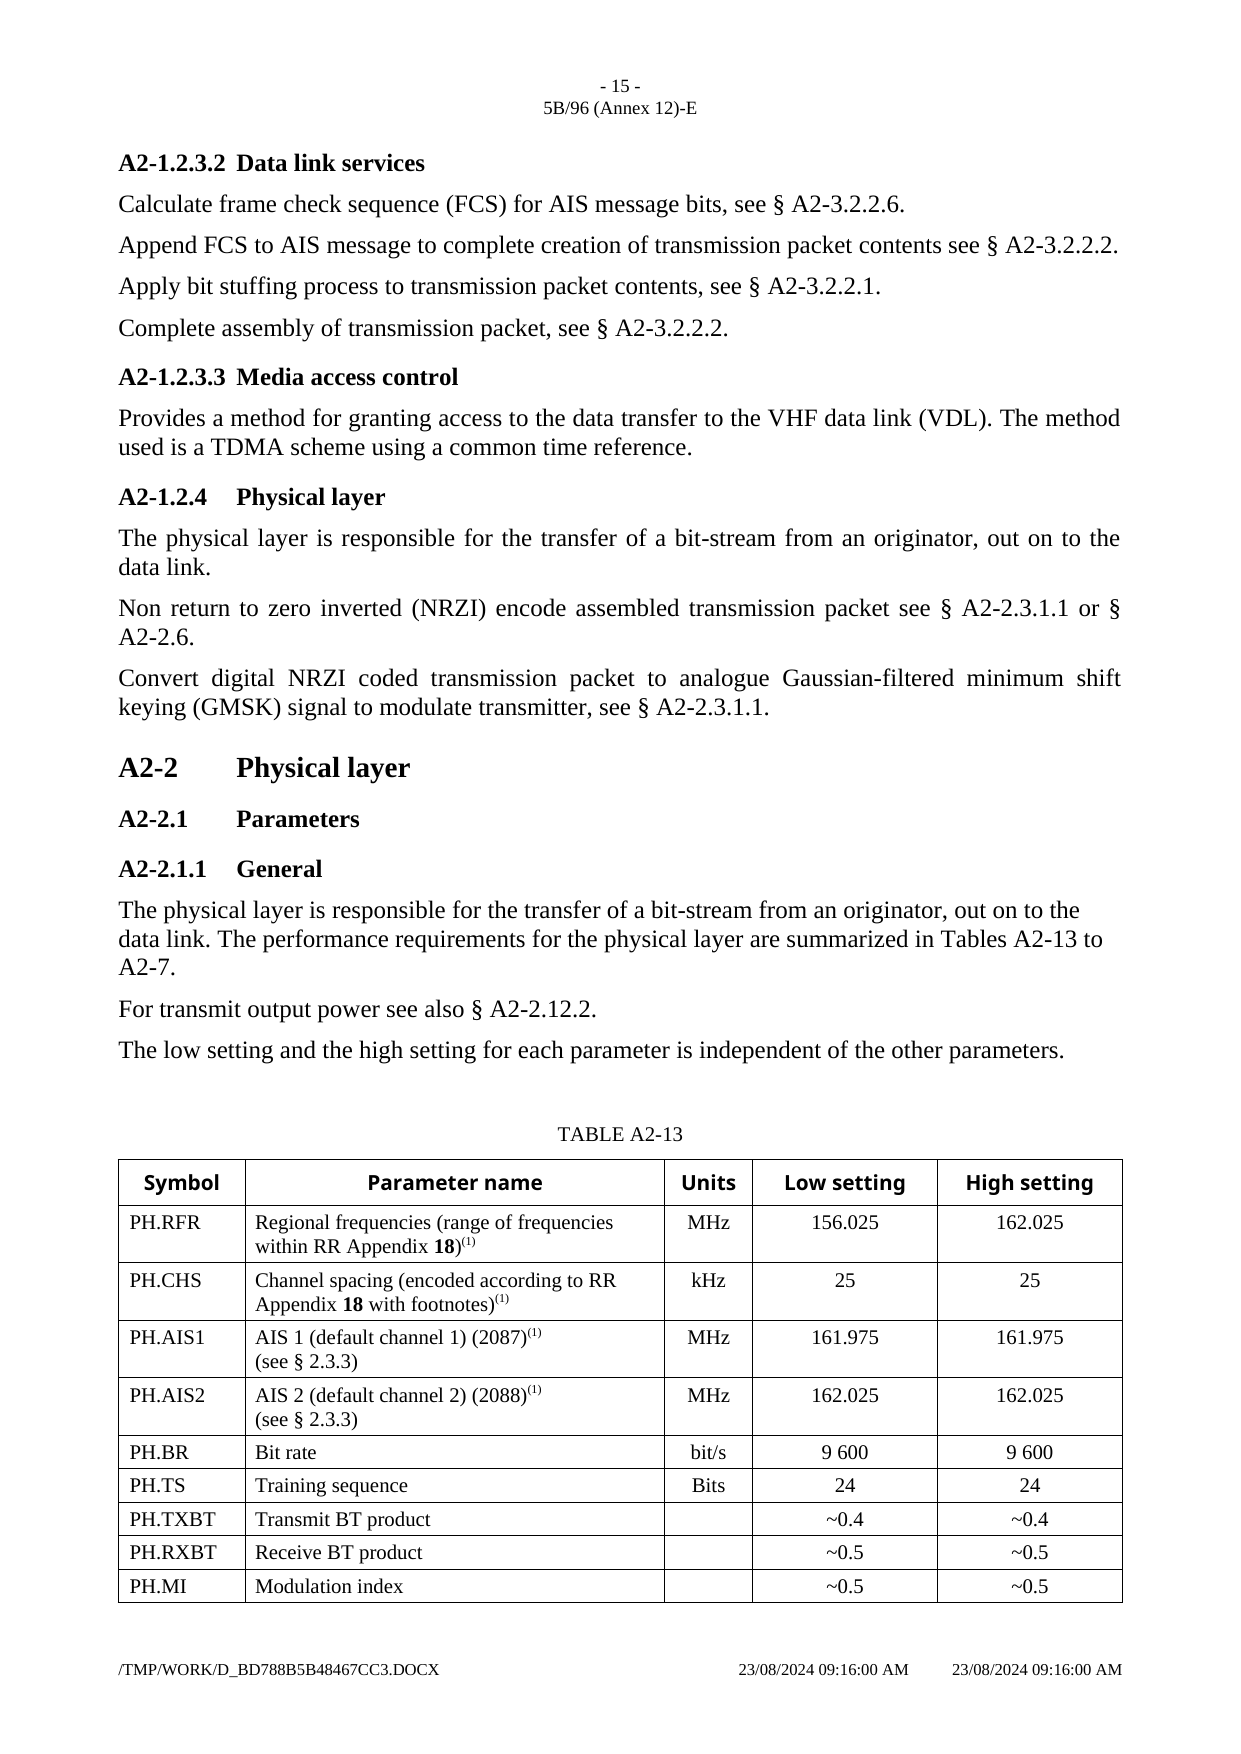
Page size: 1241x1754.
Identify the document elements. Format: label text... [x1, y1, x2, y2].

table_header Parameter name [246, 1160, 664, 1205]
table_cell PH.RXBT [119, 1536, 245, 1568]
table_cell PH.TXBT [119, 1503, 245, 1535]
table_cell [665, 1503, 752, 1535]
table_cell Channel spacing (encoded according to RR Appendix 18 with footnotes) [246, 1263, 664, 1320]
text Non return to zero inverted (NRZI) encode assembled transmission packet see § 2.3.1.1 or §2.6. [118, 593, 1122, 651]
table_cell 24 [753, 1469, 937, 1502]
table_cell PH.BR [119, 1436, 245, 1468]
table_cell [665, 1570, 752, 1602]
table_header High setting [938, 1160, 1122, 1205]
subtitle 2.1.1 General [118, 854, 1122, 882]
table_header Units [665, 1160, 752, 1205]
subtitle 1.2.3.3 Media access control [118, 362, 1122, 391]
table_cell [938, 1206, 1122, 1262]
table_cell 9 600 [753, 1436, 937, 1468]
text TABLE [118, 1122, 1122, 1146]
text The low setting and the high setting for each parameter is independent of the other parameters. [118, 1035, 1122, 1064]
table_cell [665, 1536, 752, 1568]
table_cell 161.975 [938, 1321, 1122, 1377]
text The physical layer is responsible for the transfer of a bit-stream from an originator, out on to the data link. The performance requirements for the physical layer are summarized in Tables to 7. [118, 895, 1122, 981]
table_cell ~0.5 [753, 1570, 937, 1602]
table_cell AIS 1 (see § 2.3.3) [246, 1321, 664, 1377]
table_cell bit/s [665, 1436, 752, 1468]
table_cell MHz [665, 1378, 752, 1435]
table_cell PH.TS [119, 1469, 245, 1502]
text Convert digital NRZI coded transmission packet to analogue Gaussian-filtered minimum shift keying (GMSK) signal to modulate transmitter, see § 2.3.1.1. [118, 663, 1122, 721]
table_cell 162.025 [753, 1378, 937, 1435]
subtitle 2 Physical layer [118, 750, 1122, 783]
table_cell Modulation index [246, 1570, 664, 1602]
table_cell ~0.4 [938, 1503, 1122, 1535]
text Calculate frame check sequence (FCS) for AIS message bits, see § 3.2.2.6. [118, 189, 1122, 218]
table_cell Bits [665, 1469, 752, 1502]
table_cell 9 600 [938, 1436, 1122, 1468]
subtitle 2.1 Parameters [118, 804, 1122, 833]
table_cell 162.025 [938, 1378, 1122, 1435]
table_header Symbol [119, 1160, 245, 1205]
text Append FCS to AIS message to complete creation of transmission packet contents see § 3.2.2.2. [118, 230, 1122, 259]
table_cell kHz [665, 1263, 752, 1320]
subtitle 1.2.3.2 Data link services [118, 148, 1122, 176]
table_cell [246, 1206, 664, 1262]
subtitle 1.2.4 Physical layer [118, 482, 1122, 511]
text Complete assembly of transmission packet, see § 3.2.2.2. [118, 313, 1122, 341]
table_cell 25 [938, 1263, 1122, 1320]
text Apply bit stuffing process to transmission packet contents, see § 3.2.2.1. [118, 271, 1122, 300]
table_cell 161.975 [753, 1321, 937, 1377]
text Provides a method for granting access to the data transfer to the VHF data link (VDL). The method used is a TDMA scheme using a common time reference. [118, 403, 1122, 461]
table_cell ~0.5 [938, 1536, 1122, 1568]
table_cell [119, 1206, 245, 1262]
table_cell 25 [753, 1263, 937, 1320]
table_cell ~0.5 [753, 1536, 937, 1568]
table_cell [753, 1206, 937, 1262]
table_cell ~0.5 [938, 1570, 1122, 1602]
table_cell Training sequence [246, 1469, 664, 1502]
table_cell PH.AIS1 [119, 1321, 245, 1377]
table_cell Bit rate [246, 1436, 664, 1468]
table_cell MHz [665, 1321, 752, 1377]
table_cell 24 [938, 1469, 1122, 1502]
table_cell PH.MI [119, 1570, 245, 1602]
table_cell [665, 1206, 752, 1262]
table_cell PH.AIS2 [119, 1378, 245, 1435]
table_cell AIS 2 (see § 2.3.3) [246, 1378, 664, 1435]
table_cell ~0.4 [753, 1503, 937, 1535]
table_header Low setting [753, 1160, 937, 1205]
table_cell Receive BT product [246, 1536, 664, 1568]
text For transmit output power see also § 2.12.2. [118, 994, 1122, 1022]
table_cell Transmit BT product [246, 1503, 664, 1535]
table_cell PH.CHS [119, 1263, 245, 1320]
